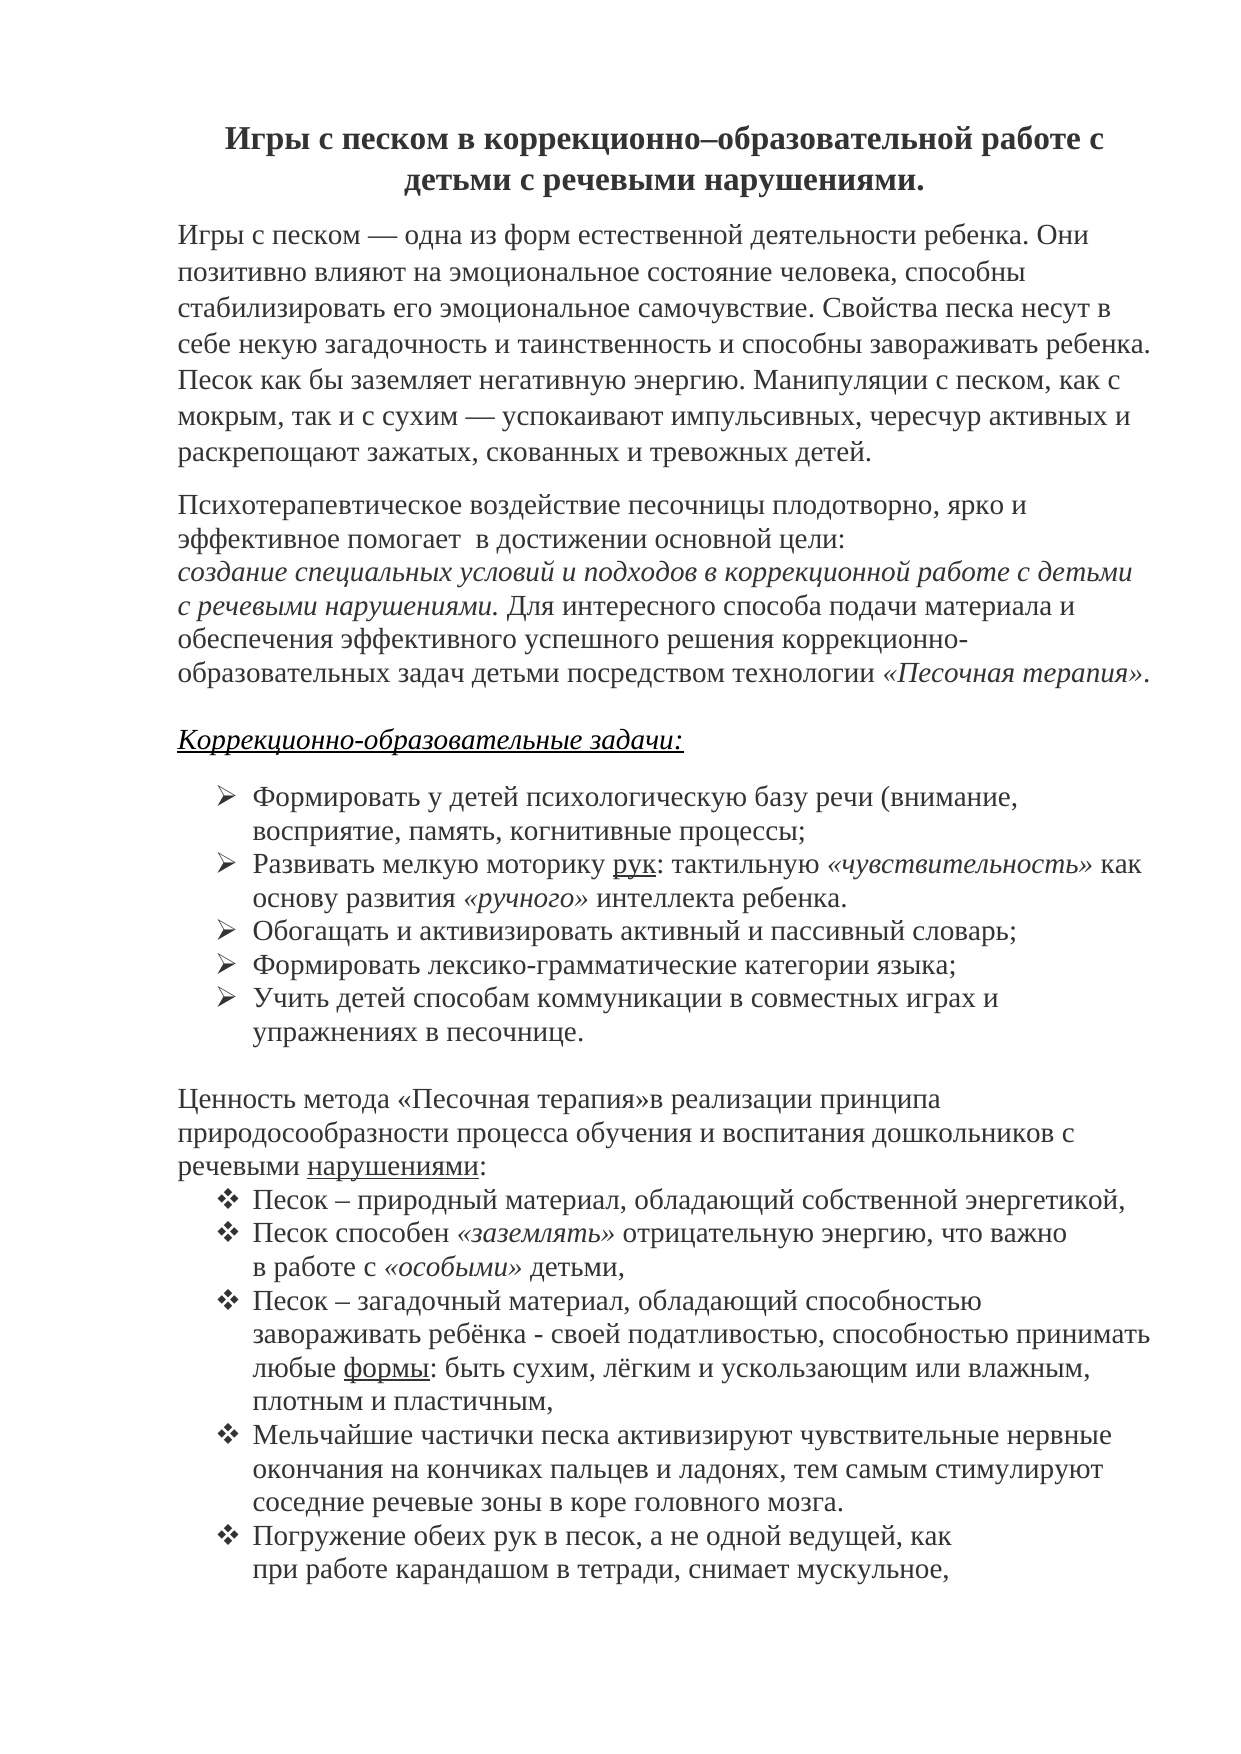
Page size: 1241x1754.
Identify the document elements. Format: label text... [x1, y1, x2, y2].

list Обогащать и активизировать активный и пассивный словарь; [215, 913, 1152, 947]
text Ценность метода «Песочная терапия»в реализации принципа природосообразности процесса обучения и воспитания дошкольников с речевыми нарушениями: [177, 1081, 1152, 1182]
list Формировать лексико-грамматические категории языка; [215, 947, 1152, 981]
list Мельчайшие частички песка активизируют чувствительные нервные окончания на кончиках пальцев и ладонях, тем самым стимулируют соседние речевые зоны в коре головного мозга. [215, 1417, 1152, 1518]
text Психотерапевтическое воздействие песочницы плодотворно, ярко и эффективное помогает в достижении основной цели: [177, 487, 1152, 554]
list Учить детей способам коммуникации в совместных играх и упражнениях в песочнице. [215, 981, 1152, 1048]
text Игры с песком — одна из форм естественной деятельности ребенка. Они позитивно влияют на эмоциональное состояние человека, способны стабилизировать его эмоциональное самочувствие. Свойства песка несут в себе некую загадочность и таинственность и способны завораживать ребенка. Песок как бы заземляет негативную энергию. Манипуляции с песком, как с мокрым, так и с сухим — успокаивают импульсивных, чересчур активных и раскрепощают зажатых, скованных и тревожных детей. [177, 217, 1152, 468]
list Песок – природный материал, обладающий собственной энергетикой, [215, 1182, 1152, 1216]
list Развивать мелкую моторику рук: тактильную «чувствительность» как основу развития «ручного» интеллекта ребенка. [215, 846, 1152, 913]
text Коррекционно-образовательные задачи: [177, 722, 1152, 756]
text Игры с песком в коррекционно–образовательной работе с детьми с речевыми нарушениями. [177, 118, 1152, 198]
text создание специальных условий и подходов в коррекционной работе с детьми с речевыми нарушениями. Для интересного способа подачи материала и обеспечения эффективного успешного решения коррекционно-образовательных задач детьми посредством технологии «Песочная терапия». [177, 554, 1152, 688]
list Песок – загадочный материал, обладающий способностью завораживать ребёнка - своей податливостью, способностью принимать любые формы: быть сухим, лёгким и ускользающим или влажным, плотным и пластичным, [215, 1283, 1152, 1417]
list Песок способен «заземлять» отрицательную энергию, что важно в работе с «особыми» детьми, [215, 1216, 1152, 1283]
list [215, 1518, 1152, 1585]
list Формировать у детей психологическую базу речи (внимание, восприятие, память, когнитивные процессы; [215, 779, 1152, 846]
